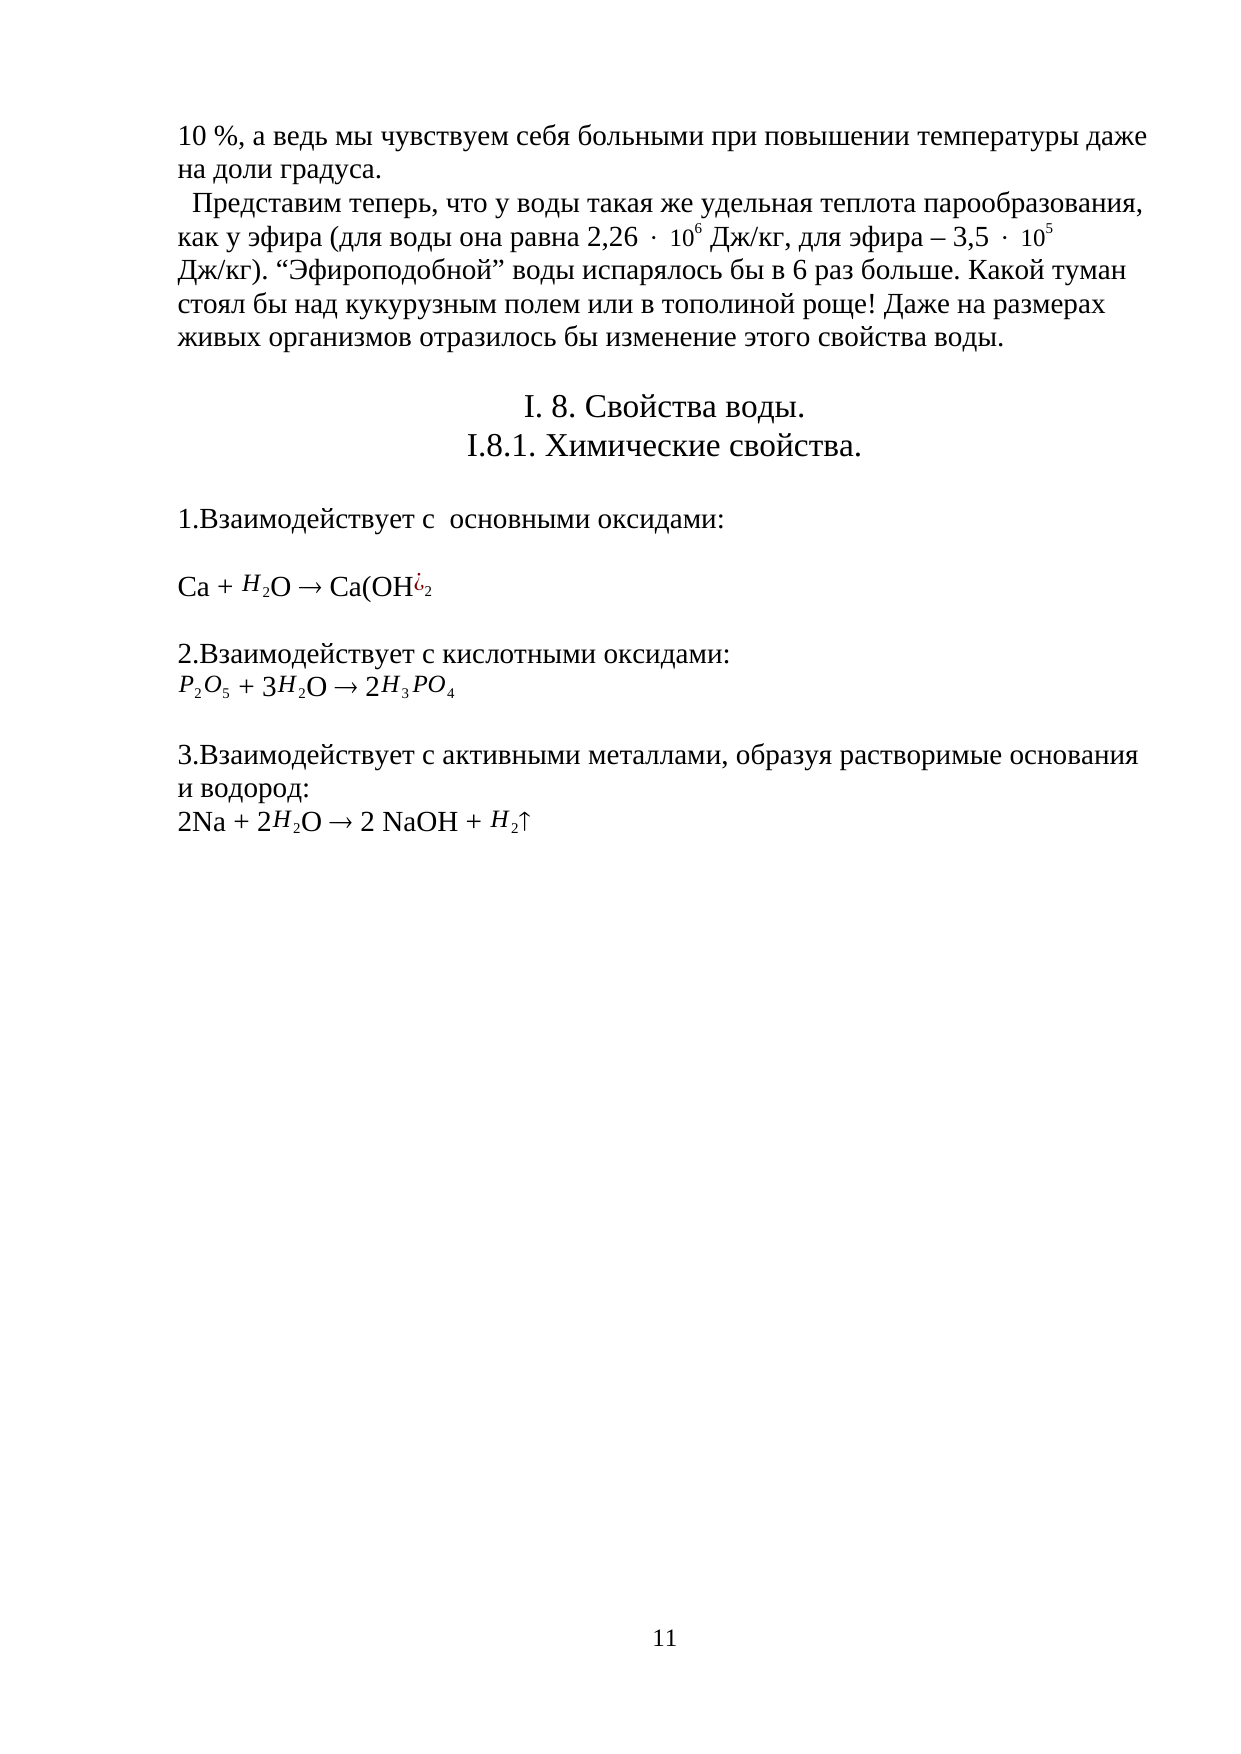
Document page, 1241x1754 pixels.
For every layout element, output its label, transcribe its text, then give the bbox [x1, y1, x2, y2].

text Представим теперь, что у воды такая же удельная теплота парообразования, как у эфира (для воды она равна 2,26 Дж/кг, для эфира – 3,5 Дж/кг). “Эфироподобной” воды испарялось бы в 6 раз больше. Какой туман стоял бы над кукурузным полем или в тополиной роще! Даже на размерах живых организмов отразилось бы изменение этого свойства воды. [177, 185, 1152, 353]
text 2Nа + 2О 2 NаОН + [177, 804, 1152, 838]
text I. 8. Свойства воды. [177, 387, 1152, 425]
text Са + О Са(ОН [177, 569, 1152, 602]
text 1.Взаимодействует с основными оксидами: [177, 502, 1152, 535]
text + 3О 2 [177, 669, 1152, 703]
text I.8.1. Химические свойства. [177, 425, 1152, 463]
text 2.Взаимодействует с кислотными оксидами: [177, 636, 1152, 669]
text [177, 118, 1152, 185]
text 3.Взаимодействует с активными металлами, образуя растворимые основания и водород: [177, 737, 1152, 804]
